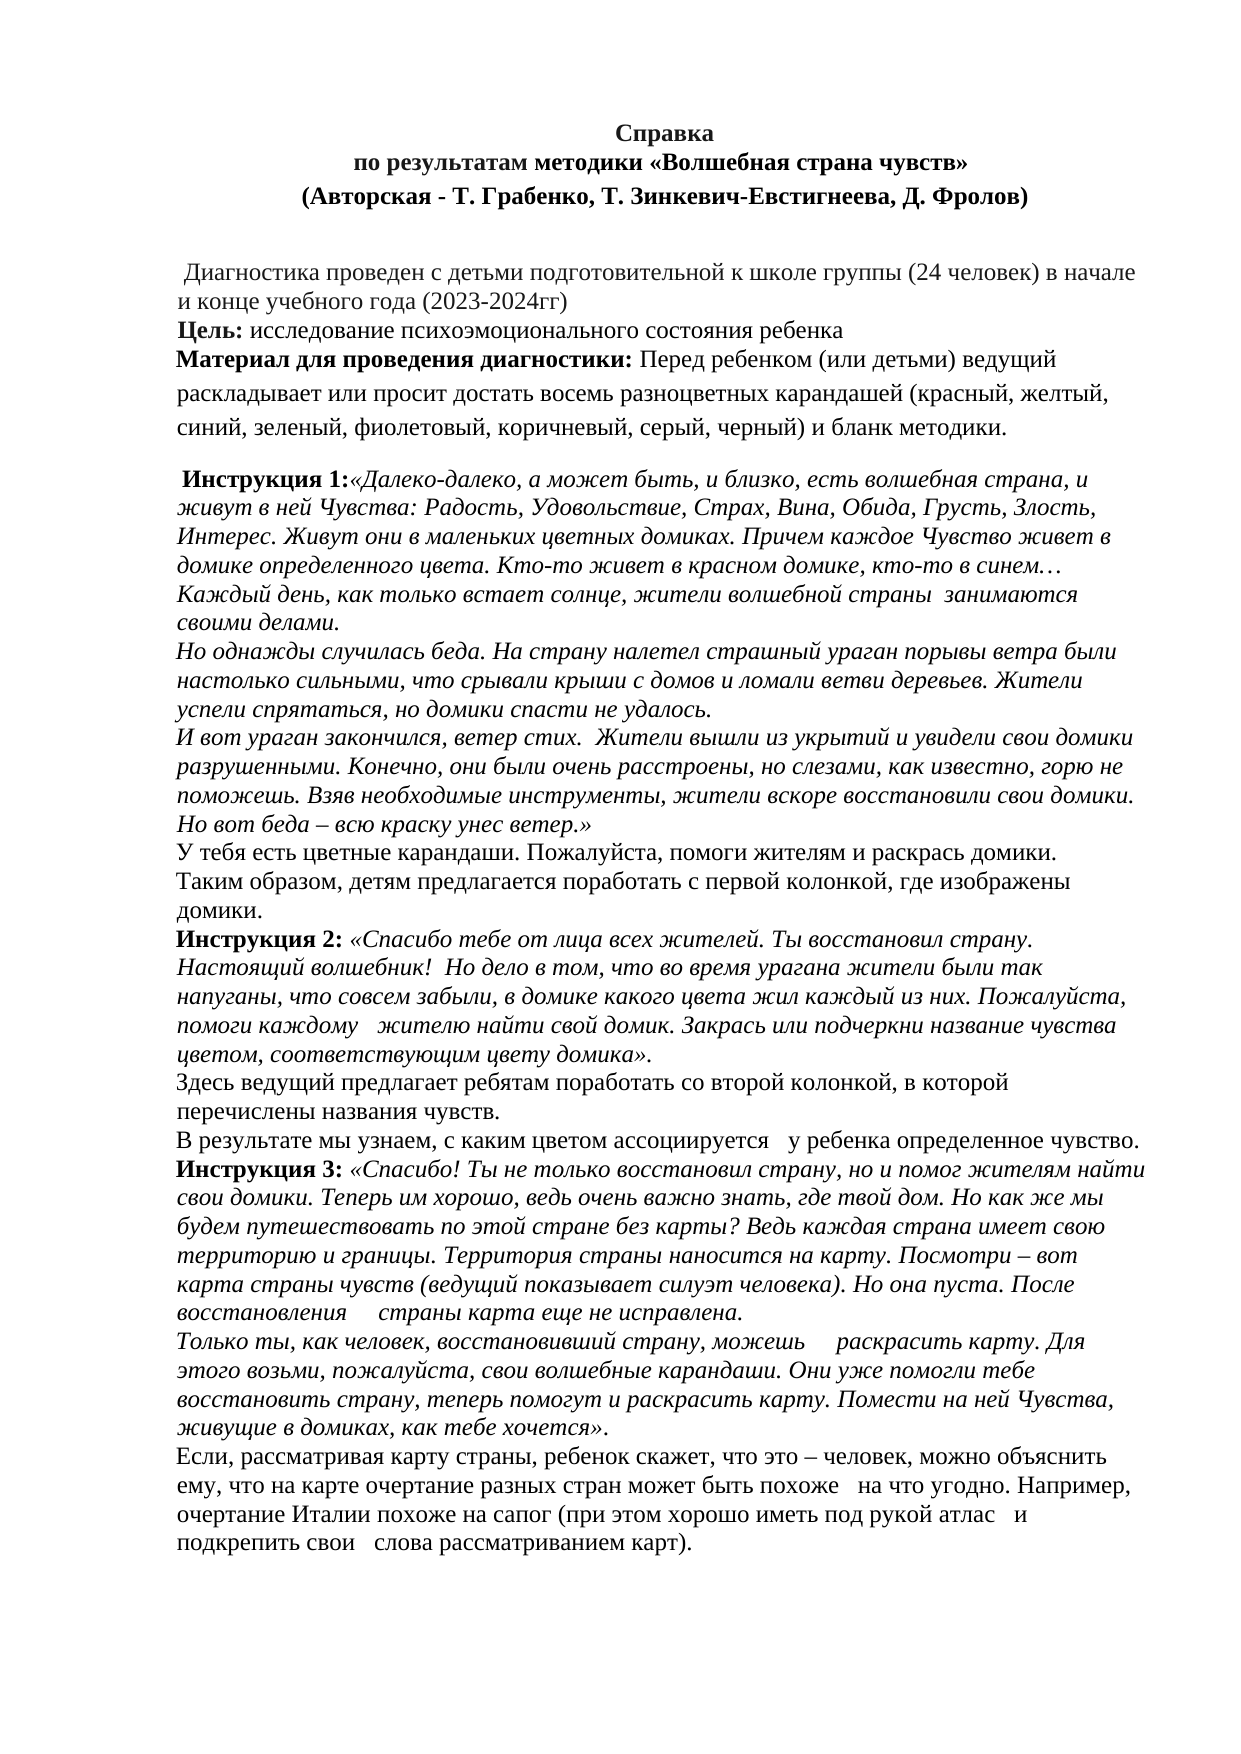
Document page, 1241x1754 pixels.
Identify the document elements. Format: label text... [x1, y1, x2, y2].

text Если, рассматривая карту страны, ребенок скажет, что это – человек, можно объяснить ему, что на карте очертание разных стран может быть похоже на что угодно. Например, очертание Италии похоже на сапог (при этом хорошо иметь под рукой атлас и подкрепить свои слова рассматриванием карт). [176, 1441, 1152, 1556]
text У тебя есть цветные карандаши. Пожалуйста, помоги жителям и раскрась домики. [176, 837, 1152, 866]
text Справка [177, 118, 1152, 147]
text (Авторская - Т. Грабенко, Т. Зинкевич-Евстигнеева, Д. Фролов) [178, 181, 1152, 209]
text Инструкция 1:«Далеко-далеко, а может быть, и близко, есть волшебная страна, и живут в ней Чувства: Радость, Удовольствие, Страх, Вина, Обида, Грусть, Злость, Интерес. Живут они в маленьких цветных домиках. Причем каждое Чувство живет в домике определенного цвета. Кто-то живет в красном домике, кто-то в синем… Каждый день, как только встает солнце, жители волшебной страны занимаются своими делами. [176, 464, 1152, 636]
text Здесь ведущий предлагает ребятам поработать со второй колонкой, в которой перечислены названия чувств. [176, 1067, 1152, 1125]
text И вот ураган закончился, ветер стих. Жители вышли из укрытий и увидели свои домики разрушенными. Конечно, они были очень расстроены, но слезами, как известно, горю не поможешь. Взяв необходимые инструменты, жители вскоре восстановили свои домики. Но вот беда – всю краску унес ветер.» [176, 722, 1152, 837]
text Инструкция 3: «Спасибо! Ты не только восстановил страну, но и помог жителям найти свои домики. Теперь им хорошо, ведь очень важно знать, где твой дом. Но как же мы будем путешествовать по этой стране без карты? Ведь каждая страна имеет свою территорию и границы. Территория страны наносится на карту. Посмотри – вот карта страны чувств (ведущий показывает силуэт человека). Но она пуста. После восстановления страны карта еще не исправлена. [176, 1154, 1152, 1326]
text Инструкция 2: «Спасибо тебе от лица всех жителей. Ты восстановил страну. Настоящий волшебник! Но дело в том, что во время урагана жители были так напуганы, что совсем забыли, в домике какого цвета жил каждый из них. Пожалуйста, помоги каждому жителю найти свой домик. Закрась или подчеркни название чувства цветом, соответствующим цвету домика». [176, 924, 1152, 1067]
text Материал для проведения диагностики: Перед ребенком (или детьми) ведущий раскладывает или просит достать восемь разноцветных карандашей (красный, желтый, синий, зеленый, фиолетовый, коричневый, серый, черный) и бланк методики. [176, 344, 1152, 441]
text по результатам методики «Волшебная страна чувств» [178, 147, 1144, 176]
text Только ты, как человек, восстановивший страну, можешь раскрасить карту. Для этого возьми, пожалуйста, свои волшебные карандаши. Они уже помогли тебе восстановить страну, теперь помогут и раскрасить карту. Помести на ней Чувства, живущие в домиках, как тебе хочется». [176, 1326, 1152, 1441]
text Таким образом, детям предлагается поработать с первой колонкой, где изображены домики. [176, 866, 1152, 924]
text Но однажды случилась беда. На страну налетел страшный ураган порывы ветра были настолько сильными, что срывали крыши с домов и ломали ветви деревьев. Жители успели спрятаться, но домики спасти не удалось. [176, 636, 1152, 722]
text Диагностика проведен с детьми подготовительной к школе группы (24 человек) в начале и конце учебного года (2023-2024гг) [177, 257, 1152, 315]
text В результате мы узнаем, с каким цветом ассоциируется у ребенка определенное чувство. [176, 1125, 1152, 1154]
text Цель: исследование психоэмоционального состояния ребенка [177, 315, 1152, 344]
